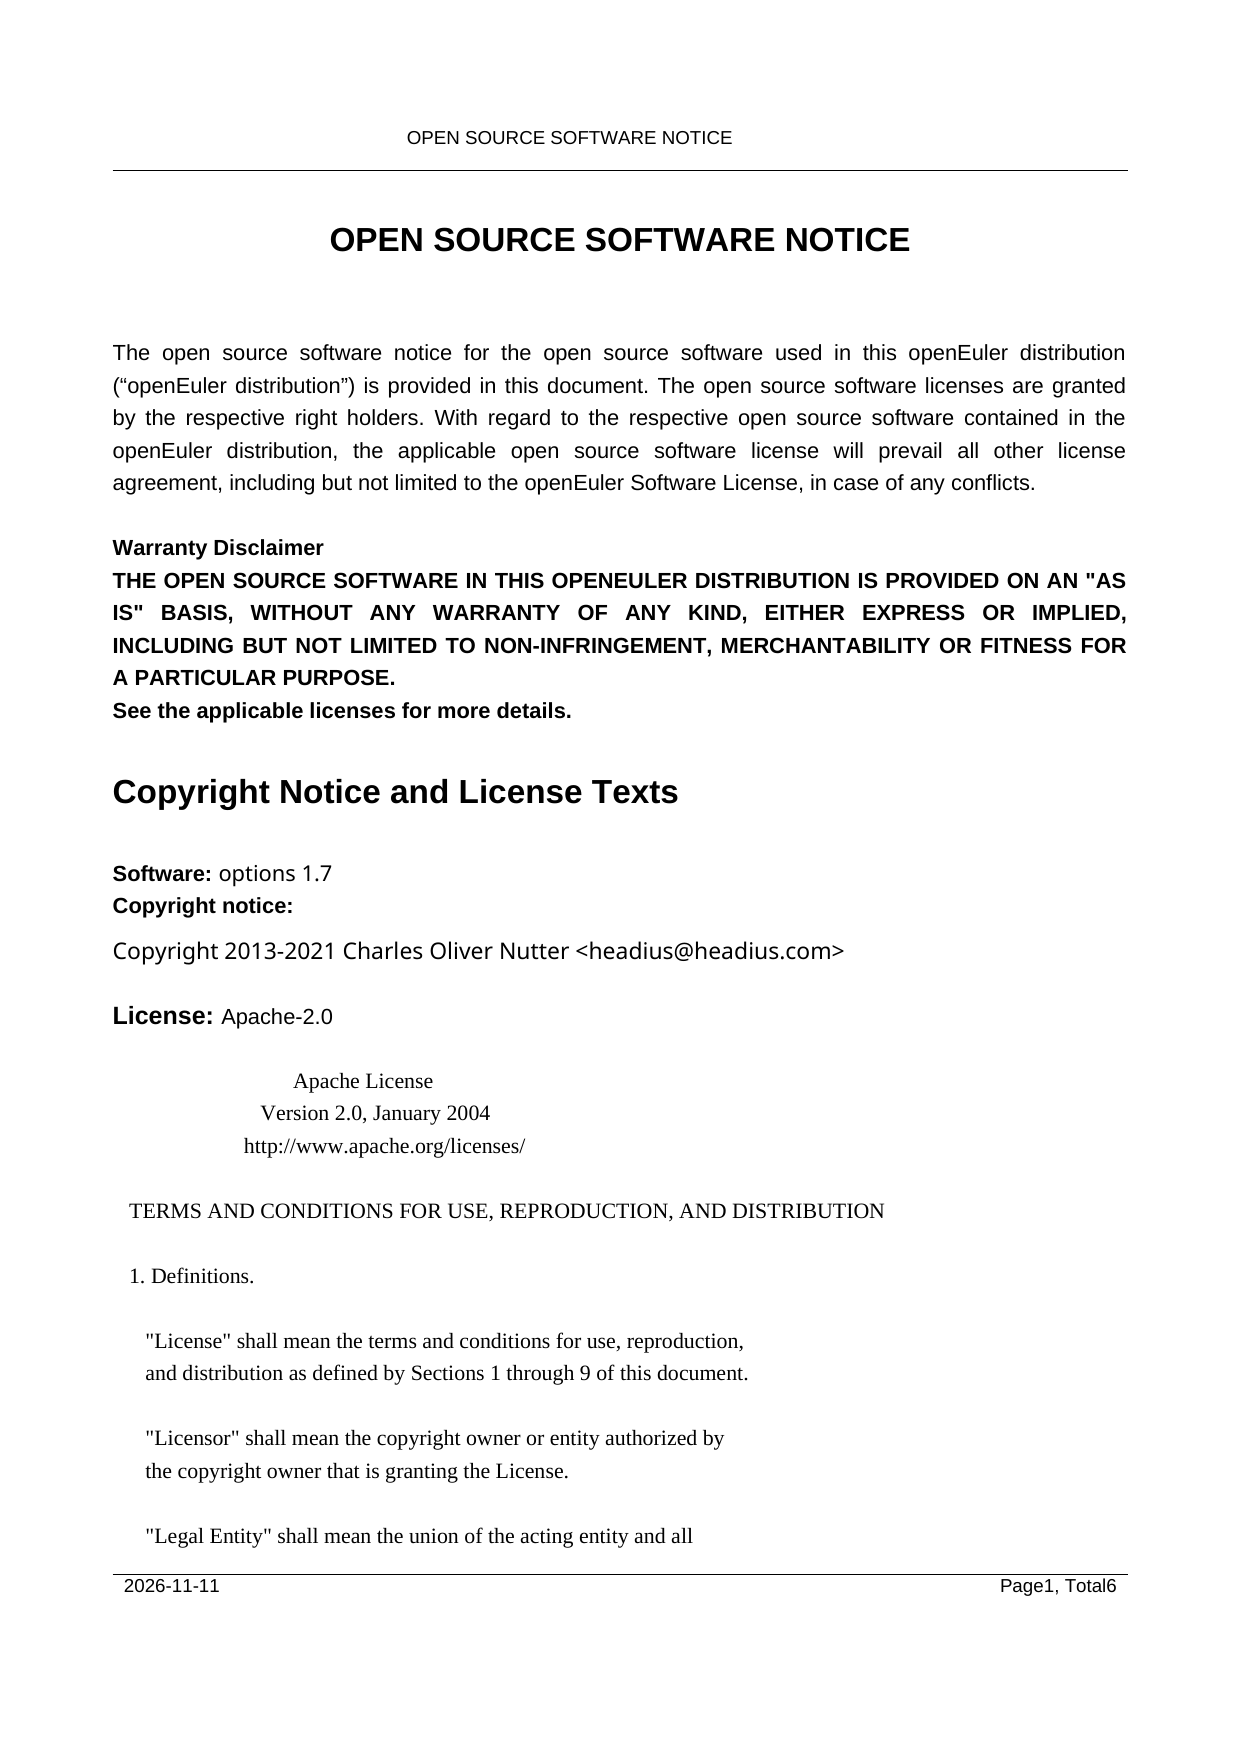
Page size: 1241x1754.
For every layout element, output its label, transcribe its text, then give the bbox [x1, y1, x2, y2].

text Copyright 2013-2021 Charles Oliver Nutter <headius@headius.com> [112, 934, 1128, 999]
text Copyright notice: [112, 889, 1128, 921]
text Warranty Disclaimer [112, 531, 1128, 564]
text The open source software notice for the open source software used in this openEuler distribution (“openEuler distribution”) is provided in this document. The open source software licenses are granted by the respective right holders. With regard to the respective open source software contained in the openEuler distribution, the applicable open source software license will prevail all other license agreement, including but not limited to the openEuler Software License, in case of any conflicts. [112, 336, 1128, 499]
text License: Apache-2.0 [112, 999, 1128, 1031]
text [112, 1031, 1128, 1551]
text THE OPEN SOURCE SOFTWARE IN THIS OPENEULER DISTRIBUTION IS PROVIDED ON AN "AS IS" BASIS, WITHOUT ANY WARRANTY OF ANY KIND, EITHER EXPRESS OR IMPLIED, INCLUDING BUT NOT LIMITED TO NON-INFRINGEMENT, MERCHANTABILITY OR FITNESS FOR A PARTICULAR PURPOSE. See the applicable licenses for more details. [112, 564, 1128, 726]
title Software: options 1.7 [112, 856, 1128, 889]
text OPEN SOURCE SOFTWARE NOTICE [112, 206, 1128, 271]
text Copyright Notice and License Texts [112, 759, 1128, 824]
